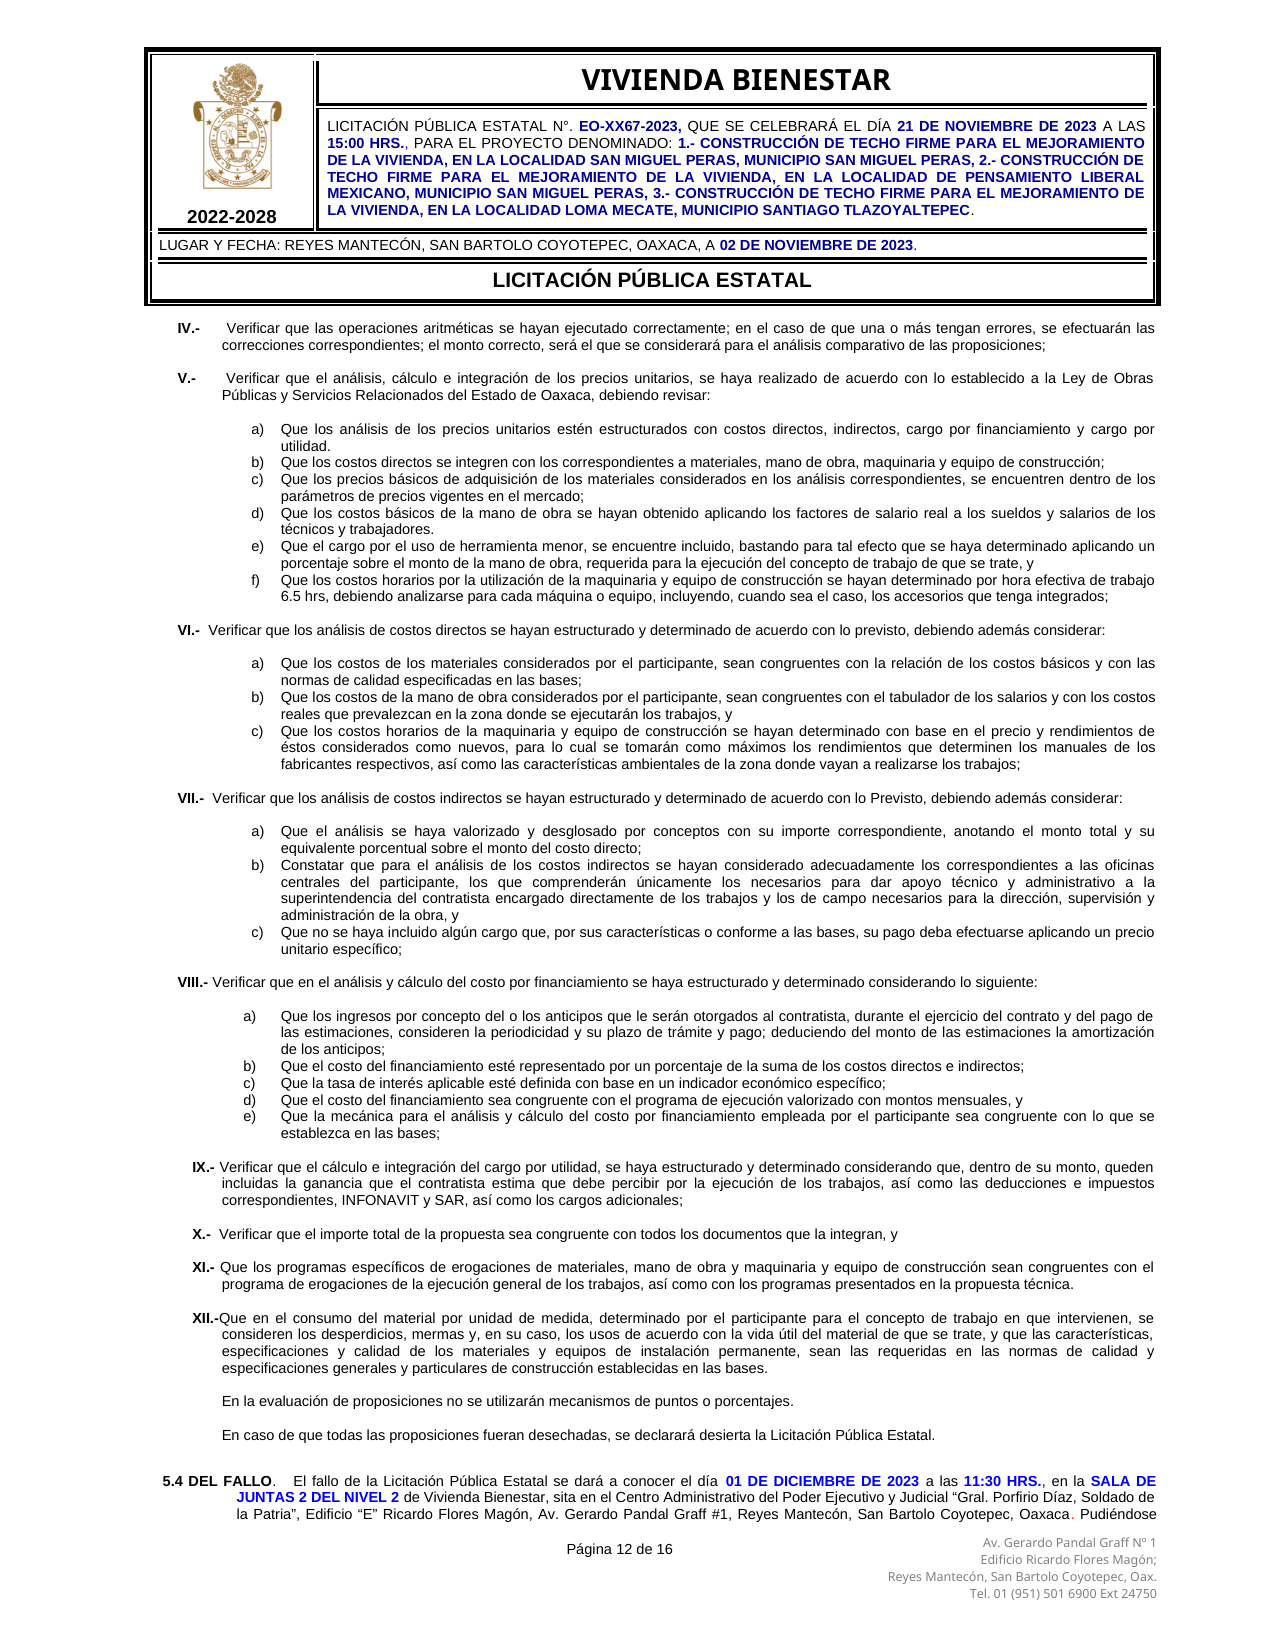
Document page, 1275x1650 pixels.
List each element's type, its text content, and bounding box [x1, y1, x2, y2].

list Que los precios básicos de adquisición de los materiales considerados en los análisis correspondientes, se encuentren dentro de los parámetros de precios vigentes en el mercado; [251, 471, 1157, 504]
text En la evaluación de proposiciones no se utilizarán mecanismos de puntos o porcentajes. [222, 1393, 1157, 1410]
text XII.-Que en el consumo del material por unidad de medida, determinado por el participante para el concepto de trabajo en que intervienen, se consideren los desperdicios, mermas y, en su caso, los usos de acuerdo con la vida útil del material de que se trate, y que las características, especificaciones y calidad de los materiales y equipos de instalación permanente, sean las requeridas en las normas de calidad y especificaciones generales y particulares de construcción establecidas en las bases. [192, 1309, 1157, 1376]
text En caso de que todas las proposiciones fueran desechadas, se declarará desierta la Licitación Pública Estatal. [222, 1427, 1157, 1443]
list Que los costos directos se integren con los correspondientes a materiales, mano de obra, maquinaria y equipo de construcción; [251, 454, 1157, 471]
list Que el costo del financiamiento esté representado por un porcentaje de la suma de los costos directos e indirectos; [243, 1058, 1157, 1074]
text V.- Verificar que el análisis, cálculo e integración de los precios unitarios, se haya realizado de acuerdo con lo establecido a la Ley de Obras Públicas y Servicios Relacionados del Estado de Oaxaca, debiendo revisar: [177, 370, 1157, 404]
list Que los ingresos por concepto del o los anticipos que le serán otorgados al contratista, durante el ejercicio del contrato y del pago de las estimaciones, consideren la periodicidad y su plazo de trámite y pago; deduciendo del monto de las estimaciones la amortización de los anticipos; [243, 1007, 1157, 1058]
list Que los costos horarios por la utilización de la maquinaria y equipo de construcción se hayan determinado por hora efectiva de trabajo 6.5 hrs, debiendo analizarse para cada máquina o equipo, incluyendo, cuando sea el caso, los accesorios que tenga integrados; [251, 571, 1157, 605]
list Que los análisis de los precios unitarios estén estructurados con costos directos, indirectos, cargo por financiamiento y cargo por utilidad. [251, 420, 1157, 454]
list Que el cargo por el uso de herramienta menor, se encuentre incluido, bastando para tal efecto que se haya determinado aplicando un porcentaje sobre el monto de la mano de obra, requerida para la ejecución del concepto de trabajo de que se trate, y [251, 538, 1157, 571]
list Que los costos básicos de la mano de obra se hayan obtenido aplicando los factores de salario real a los sueldos y salarios de los técnicos y trabajadores. [251, 504, 1157, 538]
text IV.- Verificar que las operaciones aritméticas se hayan ejecutado correctamente; en el caso de que una o más tengan errores, se efectuarán las correcciones correspondientes; el monto correcto, será el que se considerará para el análisis comparativo de las proposiciones; [177, 320, 1157, 353]
text X.- Verificar que el importe total de la propuesta sea congruente con todos los documentos que la integran, y [192, 1225, 1157, 1242]
list Que los costos de los materiales considerados por el participante, sean congruentes con la relación de los costos básicos y con las normas de calidad especificadas en las bases; [251, 655, 1157, 689]
text XI.- Que los programas específicos de erogaciones de materiales, mano de obra y maquinaria y equipo de construcción sean congruentes con el programa de erogaciones de la ejecución general de los trabajos, así como con los programas presentados en la propuesta técnica. [192, 1259, 1157, 1292]
list Que la mecánica para el análisis y cálculo del costo por financiamiento empleada por el participante sea congruente con lo que se establezca en las bases; [243, 1108, 1157, 1142]
list Que no se haya incluido algún cargo que, por sus características o conforme a las bases, su pago deba efectuarse aplicando un precio unitario específico; [251, 923, 1157, 957]
list Constatar que para el análisis de los costos indirectos se hayan considerado adecuadamente los correspondientes a las oficinas centrales del participante, los que comprenderán únicamente los necesarios para dar apoyo técnico y administrativo a la superintendencia del contratista encargado directamente de los trabajos y los de campo necesarios para la dirección, supervisión y administración de la obra, y [251, 856, 1157, 923]
text VII.- Verificar que los análisis de costos indirectos se hayan estructurado y determinado de acuerdo con lo Previsto, debiendo además considerar: [177, 789, 1157, 806]
list Que el costo del financiamiento sea congruente con el programa de ejecución valorizado con montos mensuales, y [243, 1091, 1157, 1108]
list Que los costos horarios de la maquinaria y equipo de construcción se hayan determinado con base en el precio y rendimientos de éstos considerados como nuevos, para lo cual se tomarán como máximos los rendimientos que determinen los manuales de los fabricantes respectivos, así como las características ambientales de la zona donde vayan a realizarse los trabajos; [251, 722, 1157, 773]
list Que la tasa de interés aplicable esté definida con base en un indicador económico específico; [243, 1074, 1157, 1091]
picture [187, 59, 285, 188]
text VI.- Verificar que los análisis de costos directos se hayan estructurado y determinado de acuerdo con lo previsto, debiendo además considerar: [177, 622, 1157, 638]
text IX.- Verificar que el cálculo e integración del cargo por utilidad, se haya estructurado y determinado considerando que, dentro de su monto, queden incluidas la ganancia que el contratista estima que debe percibir por la ejecución de los trabajos, así como las deducciones e impuestos correspondientes, INFONAVIT y SAR, así como los cargos adicionales; [192, 1158, 1157, 1209]
list Que los costos de la mano de obra considerados por el participante, sean congruentes con el tabulador de los salarios y con los costos reales que prevalezcan en la zona donde se ejecutarán los trabajos, y [251, 689, 1157, 722]
list Que el análisis se haya valorizado y desglosado por conceptos con su importe correspondiente, anotando el monto total y su equivalente porcentual sobre el monto del costo directo; [251, 823, 1157, 856]
text VIII.- Verificar que en el análisis y cálculo del costo por financiamiento se haya estructurado y determinado considerando lo siguiente: [177, 974, 1157, 991]
